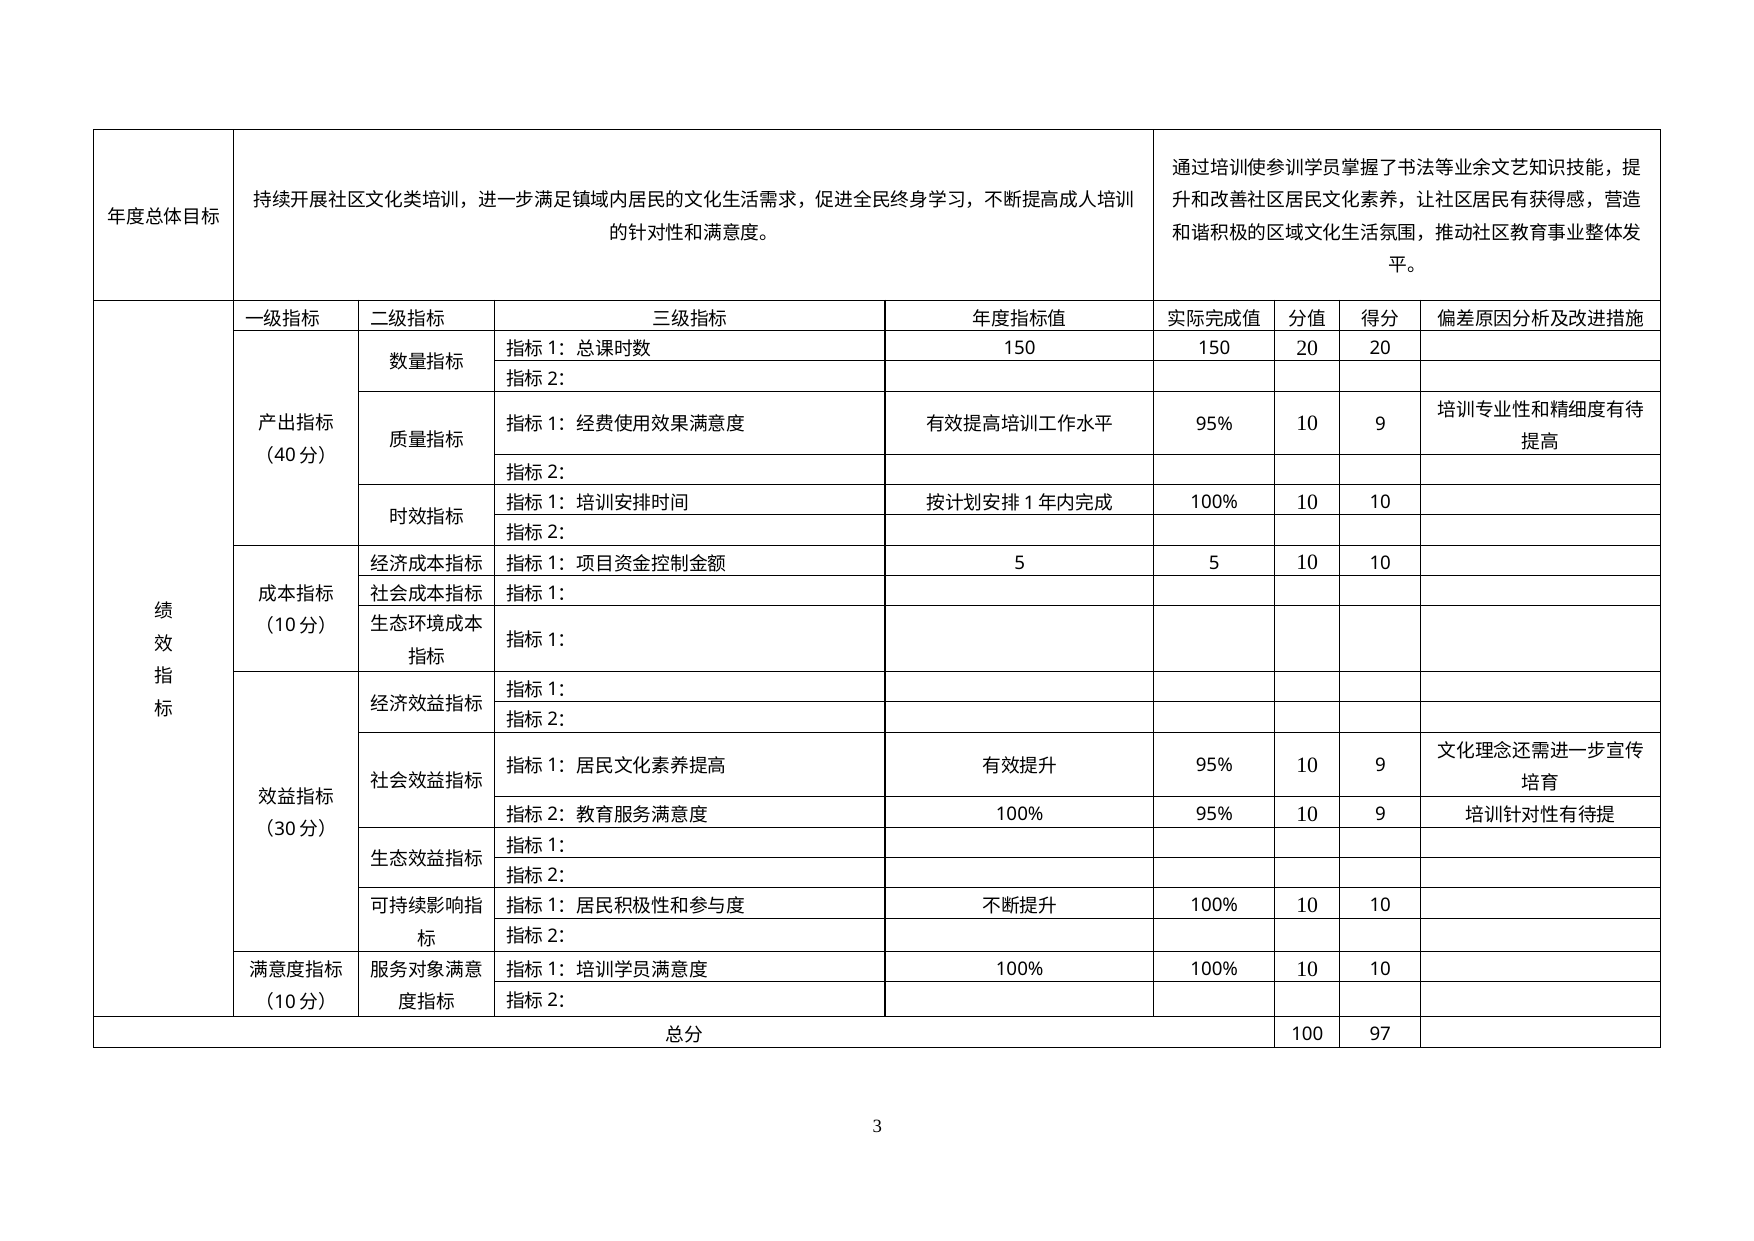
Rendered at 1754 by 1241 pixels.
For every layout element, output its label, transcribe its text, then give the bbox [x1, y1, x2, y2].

table_cell 数量指标 [359, 331, 494, 391]
table_cell 有效提升 [886, 733, 1153, 796]
table_cell 95% [1154, 392, 1274, 454]
table_cell 质量指标 [359, 392, 494, 484]
table_cell [1421, 919, 1660, 951]
table_cell [1340, 982, 1420, 1016]
table_cell 经济成本指标 [359, 546, 494, 575]
table_cell 一级指标 [234, 301, 358, 330]
table_cell [1154, 702, 1274, 732]
table_cell 年度指标值 [886, 301, 1153, 330]
table_cell 10 [1275, 952, 1339, 981]
table_cell [1340, 702, 1420, 732]
table_cell 100 [1275, 1017, 1339, 1047]
table_cell [886, 606, 1153, 671]
table_cell [1275, 828, 1339, 857]
table_cell [1421, 672, 1660, 701]
table_cell [1154, 515, 1274, 545]
table_cell 社会成本指标 [359, 576, 494, 605]
table_cell [1421, 888, 1660, 917]
table_cell [1154, 858, 1274, 887]
table_cell 150 [886, 331, 1153, 360]
table_cell 指标2： [495, 702, 884, 732]
table_cell [886, 515, 1153, 545]
table_cell 9 [1340, 797, 1420, 827]
table_cell 绩 效 指 标 [94, 301, 233, 1016]
table_cell [1421, 828, 1660, 857]
table_cell 97 [1340, 1017, 1420, 1047]
table_cell 指标1：居民积极性和参与度 [495, 888, 884, 917]
table_cell [1154, 576, 1274, 605]
table_cell 产出指标（40分） [234, 331, 358, 545]
table_cell 指标1：项目资金控制金额 [495, 546, 884, 575]
table_cell [886, 702, 1153, 732]
table_cell [1154, 361, 1274, 391]
table_cell 文化理念还需进一步宣传培育 [1421, 733, 1660, 796]
table_cell 不断提升 [886, 888, 1153, 917]
table_cell 指标2：教育服务满意度 [495, 797, 884, 827]
table_cell 持续开展社区文化类培训，进一步满足镇域内居民的文化生活需求，促进全民终身学习，不断提高成人培训的针对性和满意度。 [234, 130, 1153, 299]
table_cell 10 [1275, 797, 1339, 827]
table_cell 生态效益指标 [359, 828, 494, 887]
table_cell [1275, 455, 1339, 484]
table_cell [1340, 361, 1420, 391]
table_cell [1154, 919, 1274, 951]
table_cell [1275, 576, 1339, 605]
table_cell 时效指标 [359, 485, 494, 545]
table_cell 指标1：培训学员满意度 [495, 952, 884, 981]
table_cell [1340, 455, 1420, 484]
table_cell 10 [1275, 485, 1339, 514]
table_cell [1275, 702, 1339, 732]
table_cell 指标1： [495, 828, 884, 857]
table_cell 指标2： [495, 455, 884, 484]
table_cell [1340, 919, 1420, 951]
table_cell [886, 455, 1153, 484]
table_cell [1275, 982, 1339, 1016]
table_cell [1421, 576, 1660, 605]
table_cell [1275, 858, 1339, 887]
table_cell 100% [1154, 485, 1274, 514]
table_cell 指标1：经费使用效果满意度 [495, 392, 884, 454]
table_cell 二级指标 [359, 301, 494, 330]
table_cell 10 [1275, 888, 1339, 917]
table_cell 生态环境成本指标 [359, 606, 494, 671]
table_cell 指标2： [495, 982, 884, 1016]
table_cell [1421, 546, 1660, 575]
table_cell [1421, 1017, 1660, 1047]
table_cell 10 [1340, 952, 1420, 981]
table_cell [1421, 485, 1660, 514]
table_cell 指标1： [495, 672, 884, 701]
table_cell 经济效益指标 [359, 672, 494, 732]
table_cell 偏差原因分析及改进措施 [1421, 301, 1660, 330]
table_cell [886, 828, 1153, 857]
table_cell [1421, 606, 1660, 671]
table_cell [1340, 828, 1420, 857]
table_cell 指标2： [495, 919, 884, 951]
table_cell 指标2： [495, 858, 884, 887]
table_cell [1421, 515, 1660, 545]
table_cell 150 [1154, 331, 1274, 360]
table_cell 指标1：培训安排时间 [495, 485, 884, 514]
table_cell 年度总体目标 [94, 130, 233, 299]
table_cell [1421, 702, 1660, 732]
table_cell 可持续影响指标 [359, 888, 494, 951]
table_cell 成本指标（10分） [234, 546, 358, 671]
table_cell 总分 [94, 1017, 1274, 1047]
table_cell [1275, 361, 1339, 391]
table_cell [1340, 606, 1420, 671]
table_cell [886, 858, 1153, 887]
table_cell [1340, 515, 1420, 545]
table_cell 指标1： [495, 576, 884, 605]
table_cell [886, 576, 1153, 605]
table_cell [1340, 576, 1420, 605]
table_cell 9 [1340, 392, 1420, 454]
table_cell 5 [886, 546, 1153, 575]
table_cell 满意度指标（10分） [234, 952, 358, 1016]
table_cell 指标1：总课时数 [495, 331, 884, 360]
table_cell [1421, 455, 1660, 484]
table_cell [1275, 606, 1339, 671]
table_cell 三级指标 [495, 301, 884, 330]
table_cell 95% [1154, 797, 1274, 827]
table_cell [1421, 331, 1660, 360]
table_cell 10 [1275, 733, 1339, 796]
table_cell 10 [1275, 546, 1339, 575]
table_cell 5 [1154, 546, 1274, 575]
table_cell 通过培训使参训学员掌握了书法等业余文艺知识技能，提升和改善社区居民文化素养，让社区居民有获得感，营造和谐积极的区域文化生活氛围，推动社区教育事业整体发平。 [1154, 130, 1660, 299]
table_cell 培训针对性有待提 [1421, 797, 1660, 827]
table_cell [1154, 672, 1274, 701]
table_cell 20 [1275, 331, 1339, 360]
table_cell 指标1： [495, 606, 884, 671]
table_cell 服务对象满意度指标 [359, 952, 494, 1016]
table_cell 20 [1340, 331, 1420, 360]
table_cell 实际完成值 [1154, 301, 1274, 330]
table_cell 培训专业性和精细度有待提高 [1421, 392, 1660, 454]
table_cell [886, 919, 1153, 951]
table_cell [1275, 515, 1339, 545]
table_cell [1421, 858, 1660, 887]
table_cell [1421, 982, 1660, 1016]
table_cell [1154, 455, 1274, 484]
table_cell [1421, 952, 1660, 981]
table_cell 10 [1340, 485, 1420, 514]
table_cell 指标1：居民文化素养提高 [495, 733, 884, 796]
table_cell 10 [1275, 392, 1339, 454]
table_cell [1421, 361, 1660, 391]
table_cell 社会效益指标 [359, 733, 494, 827]
table_cell [1154, 828, 1274, 857]
table_cell 100% [1154, 888, 1274, 917]
table_cell 指标2： [495, 361, 884, 391]
table_cell [886, 672, 1153, 701]
table_cell 10 [1340, 888, 1420, 917]
table_cell [1275, 672, 1339, 701]
table_cell [886, 361, 1153, 391]
table_cell 效益指标（30分） [234, 672, 358, 951]
table_cell 指标2： [495, 515, 884, 545]
table_cell [1340, 858, 1420, 887]
table_cell 100% [886, 952, 1153, 981]
table_cell 分值 [1275, 301, 1339, 330]
table_cell [886, 982, 1153, 1016]
table_cell 有效提高培训工作水平 [886, 392, 1153, 454]
table_cell [1154, 982, 1274, 1016]
table_cell 95% [1154, 733, 1274, 796]
table_cell [1154, 606, 1274, 671]
table_cell 100% [886, 797, 1153, 827]
table_cell 9 [1340, 733, 1420, 796]
table_cell [1275, 919, 1339, 951]
table_cell 按计划安排1年内完成 [886, 485, 1153, 514]
table_cell 10 [1340, 546, 1420, 575]
table_cell 100% [1154, 952, 1274, 981]
table_cell 得分 [1340, 301, 1420, 330]
table_cell [1340, 672, 1420, 701]
